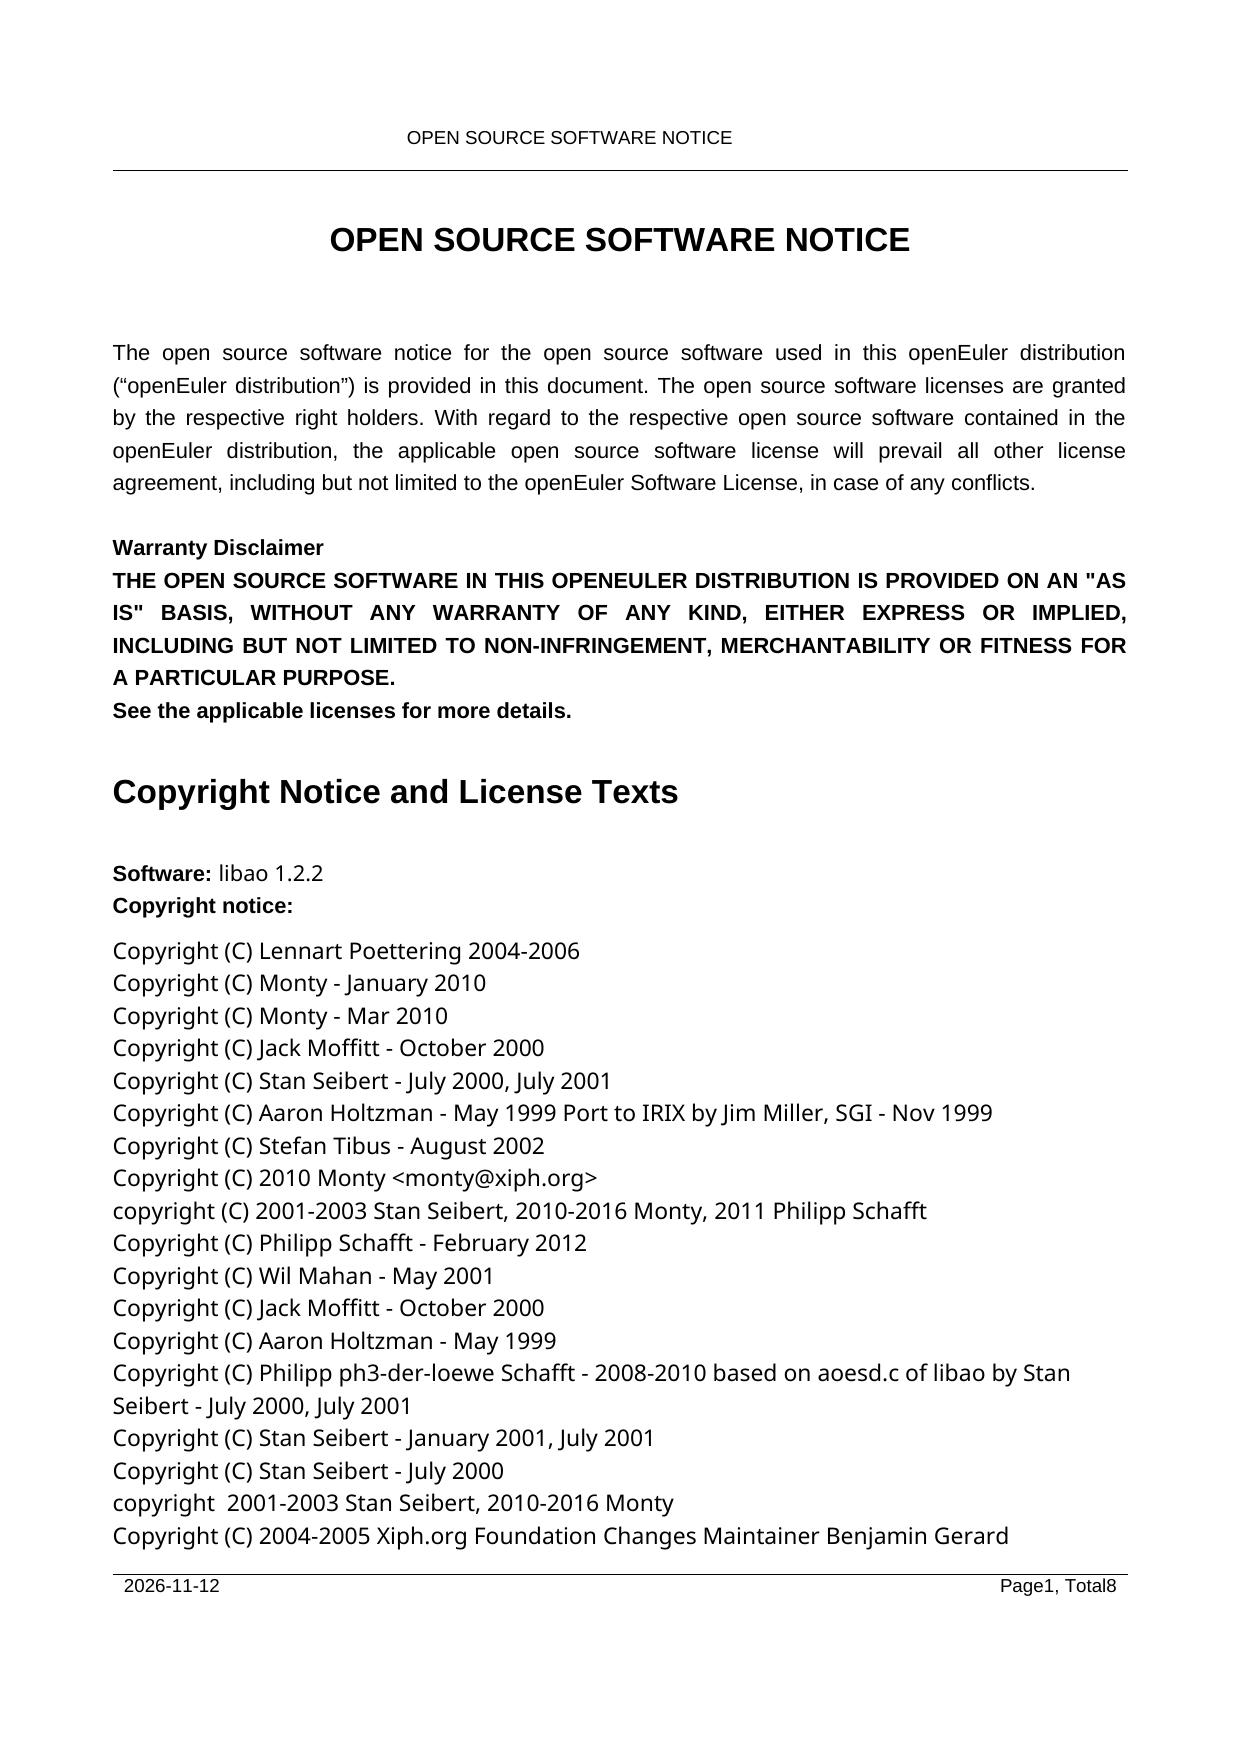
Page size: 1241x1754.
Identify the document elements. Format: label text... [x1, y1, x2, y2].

text The open source software notice for the open source software used in this openEuler distribution (“openEuler distribution”) is provided in this document. The open source software licenses are granted by the respective right holders. With regard to the respective open source software contained in the openEuler distribution, the applicable open source software license will prevail all other license agreement, including but not limited to the openEuler Software License, in case of any conflicts. [112, 336, 1128, 499]
text THE OPEN SOURCE SOFTWARE IN THIS OPENEULER DISTRIBUTION IS PROVIDED ON AN "AS IS" BASIS, WITHOUT ANY WARRANTY OF ANY KIND, EITHER EXPRESS OR IMPLIED, INCLUDING BUT NOT LIMITED TO NON-INFRINGEMENT, MERCHANTABILITY OR FITNESS FOR A PARTICULAR PURPOSE. See the applicable licenses for more details. [112, 564, 1128, 726]
text OPEN SOURCE SOFTWARE NOTICE [112, 206, 1128, 271]
title Software: libao 1.2.2 [112, 856, 1128, 889]
text Warranty Disclaimer [112, 531, 1128, 564]
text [112, 934, 1128, 1551]
text Copyright Notice and License Texts [112, 759, 1128, 824]
text Copyright notice: [112, 889, 1128, 921]
